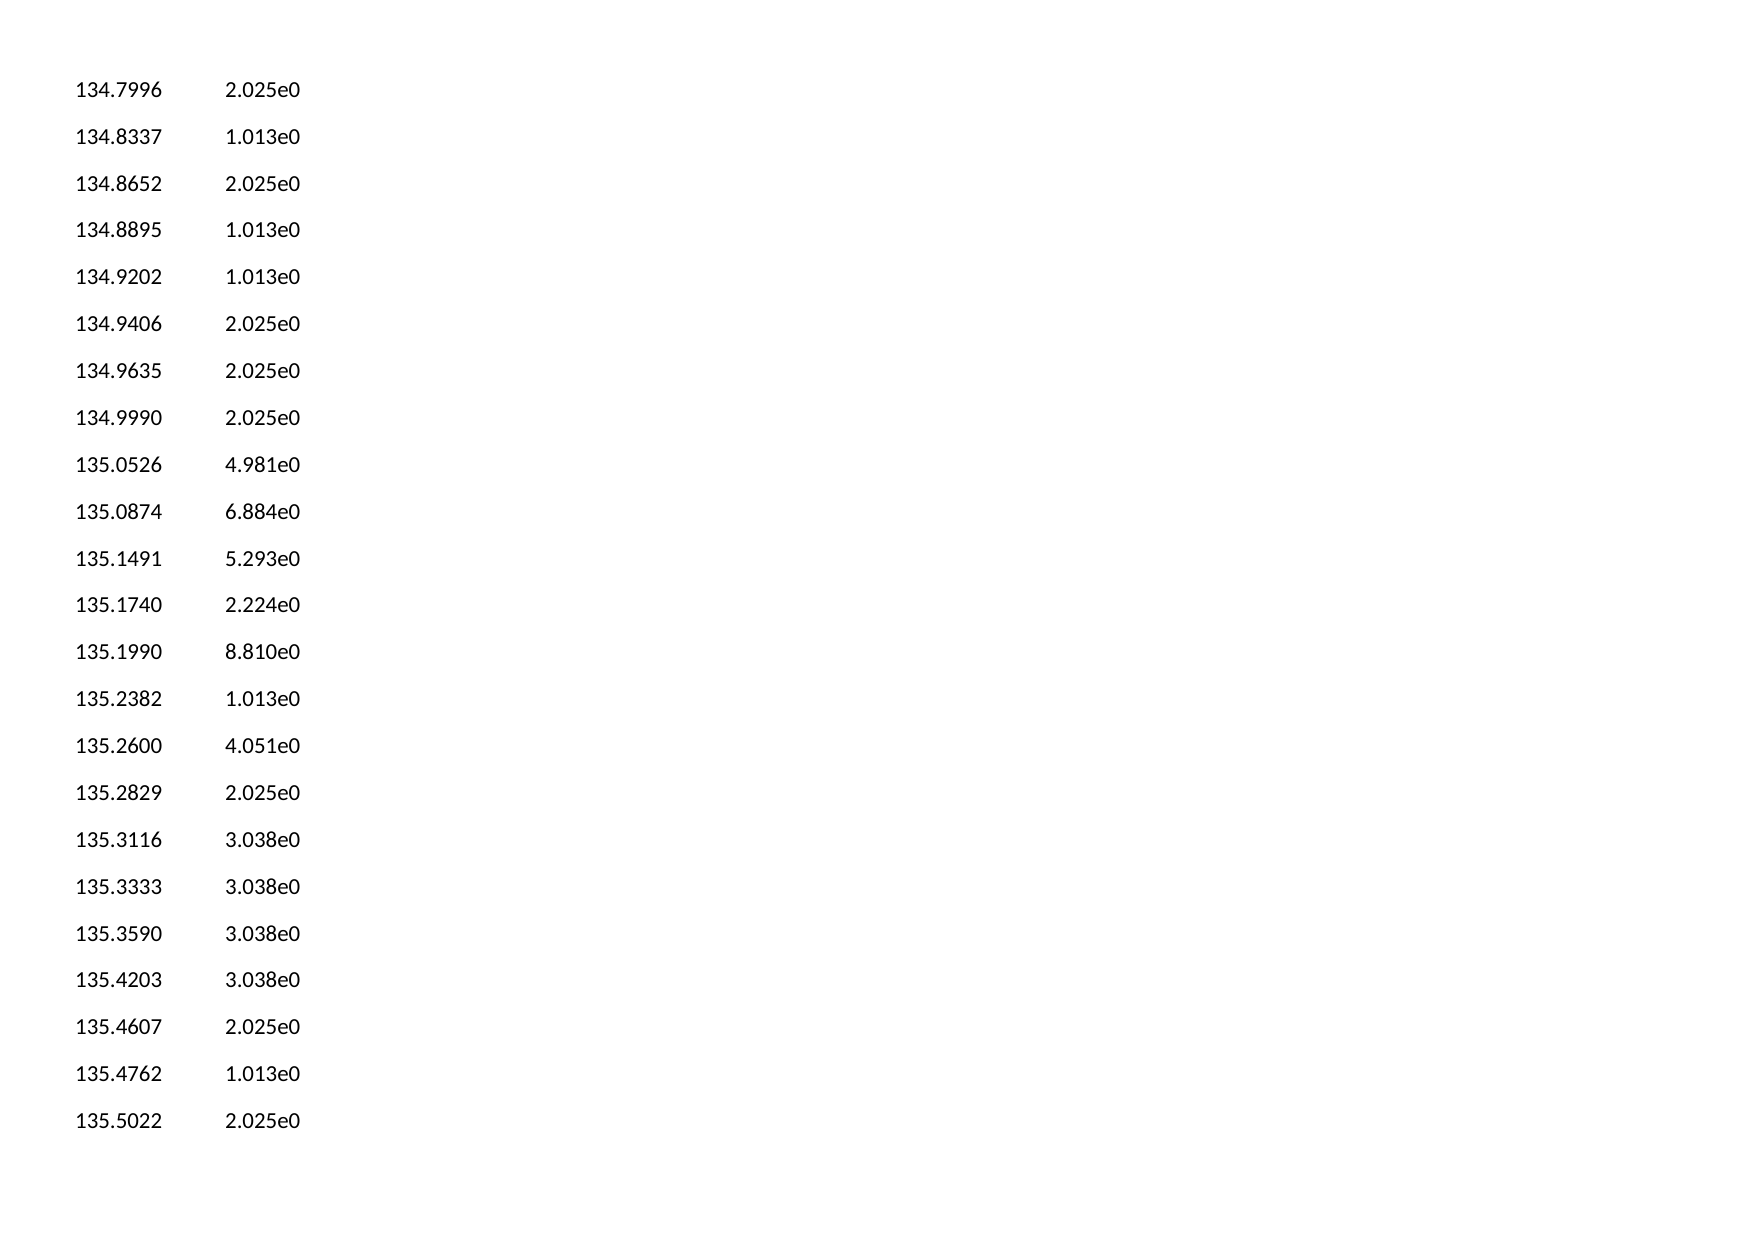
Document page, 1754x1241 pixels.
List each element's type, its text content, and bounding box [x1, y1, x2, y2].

text 135.1990 8.810e0 [75, 637, 1679, 666]
text 135.3116 3.038e0 [75, 825, 1679, 853]
text 135.5022 2.025e0 [75, 1106, 1679, 1134]
text 134.8337 1.013e0 [75, 122, 1679, 150]
text 135.3333 3.038e0 [75, 872, 1679, 900]
text 135.4762 1.013e0 [75, 1059, 1679, 1087]
text 134.9990 2.025e0 [75, 403, 1679, 431]
text 134.9202 1.013e0 [75, 262, 1679, 291]
text 135.2829 2.025e0 [75, 778, 1679, 806]
text 134.7996 2.025e0 [75, 75, 1679, 103]
text 134.8895 1.013e0 [75, 216, 1679, 244]
text 135.4607 2.025e0 [75, 1012, 1679, 1041]
text 134.9635 2.025e0 [75, 356, 1679, 384]
text 135.0874 6.884e0 [75, 497, 1679, 525]
text 135.1740 2.224e0 [75, 591, 1679, 619]
text 135.0526 4.981e0 [75, 450, 1679, 478]
text 135.3590 3.038e0 [75, 919, 1679, 947]
text 135.2382 1.013e0 [75, 684, 1679, 712]
text 134.8652 2.025e0 [75, 169, 1679, 197]
text 134.9406 2.025e0 [75, 309, 1679, 337]
text 135.2600 4.051e0 [75, 731, 1679, 759]
text 135.4203 3.038e0 [75, 966, 1679, 994]
text 135.1491 5.293e0 [75, 544, 1679, 572]
